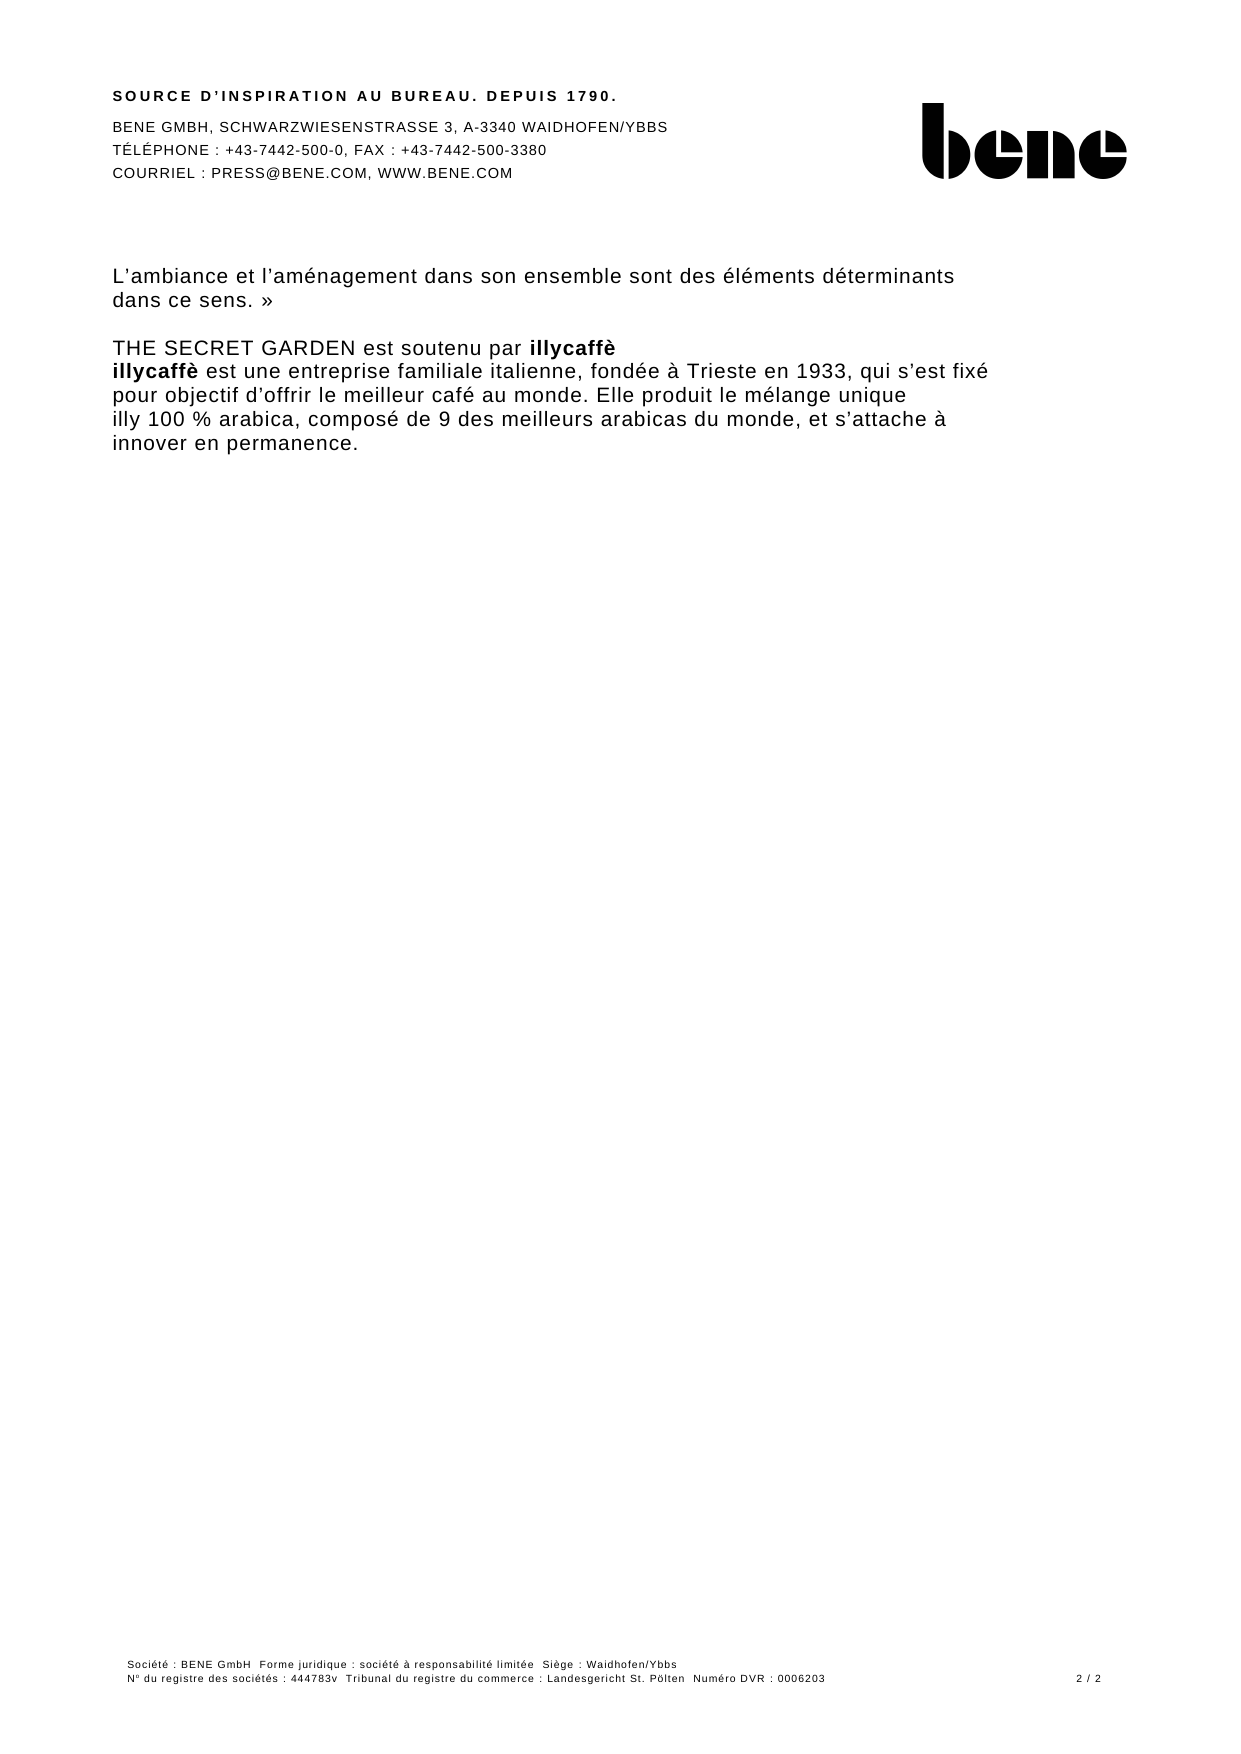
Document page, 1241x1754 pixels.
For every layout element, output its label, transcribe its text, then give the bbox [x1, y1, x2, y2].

picture [922, 103, 1127, 179]
text illycaffè est une entreprise familiale italienne, fondée à Trieste en 1933, qui s’est fixé pour objectif d’offrir le meilleur café au monde. Elle produit le mélange unique illy 100 % arabica, composé de 9 des meilleurs arabicas du monde, et s’attache à innover en permanence. [112, 359, 1009, 455]
text THE SECRET GARDEN est soutenu par illycaffè [112, 335, 1009, 359]
